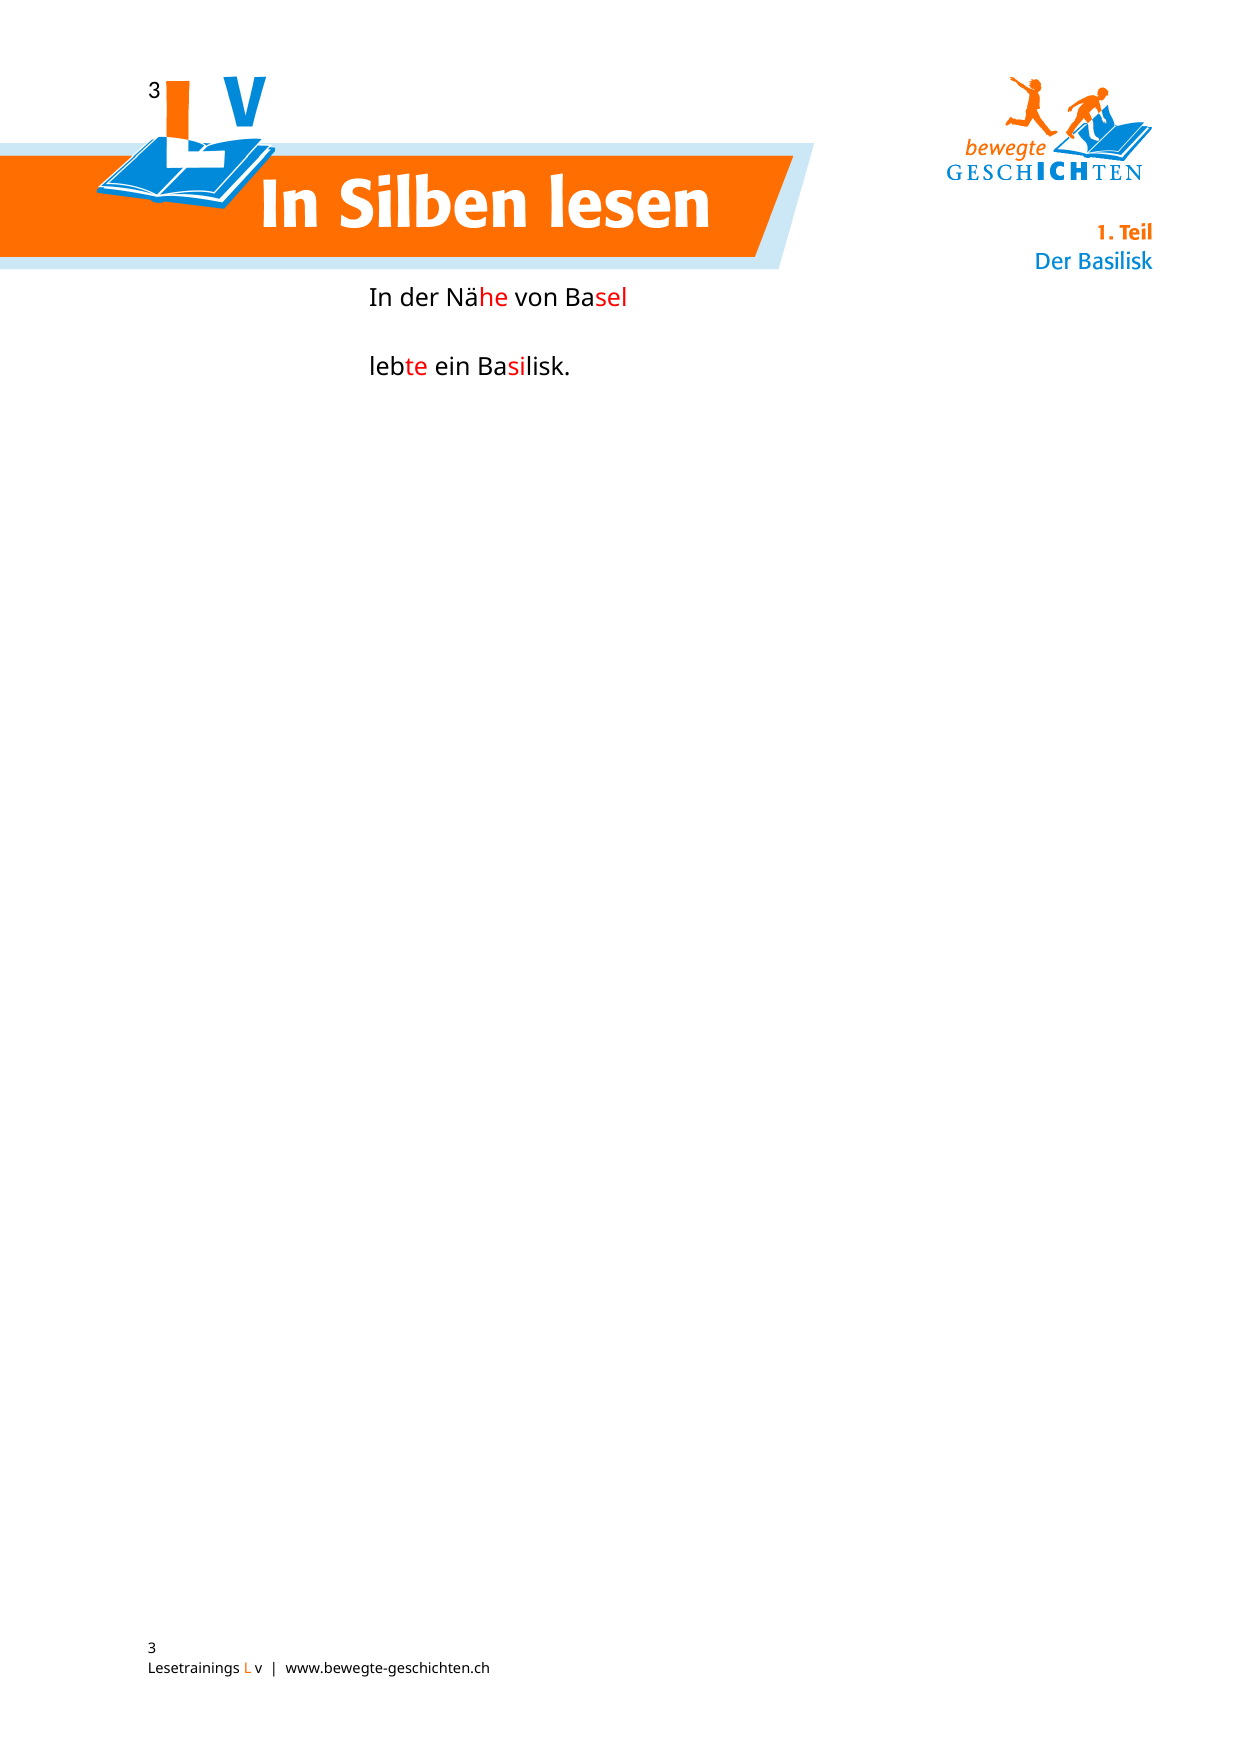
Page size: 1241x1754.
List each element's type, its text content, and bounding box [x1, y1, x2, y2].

text In der Nähe von Basel [295, 148, 1093, 314]
text lebte ein Basilisk. [295, 348, 1093, 382]
picture [0, 32, 1241, 281]
